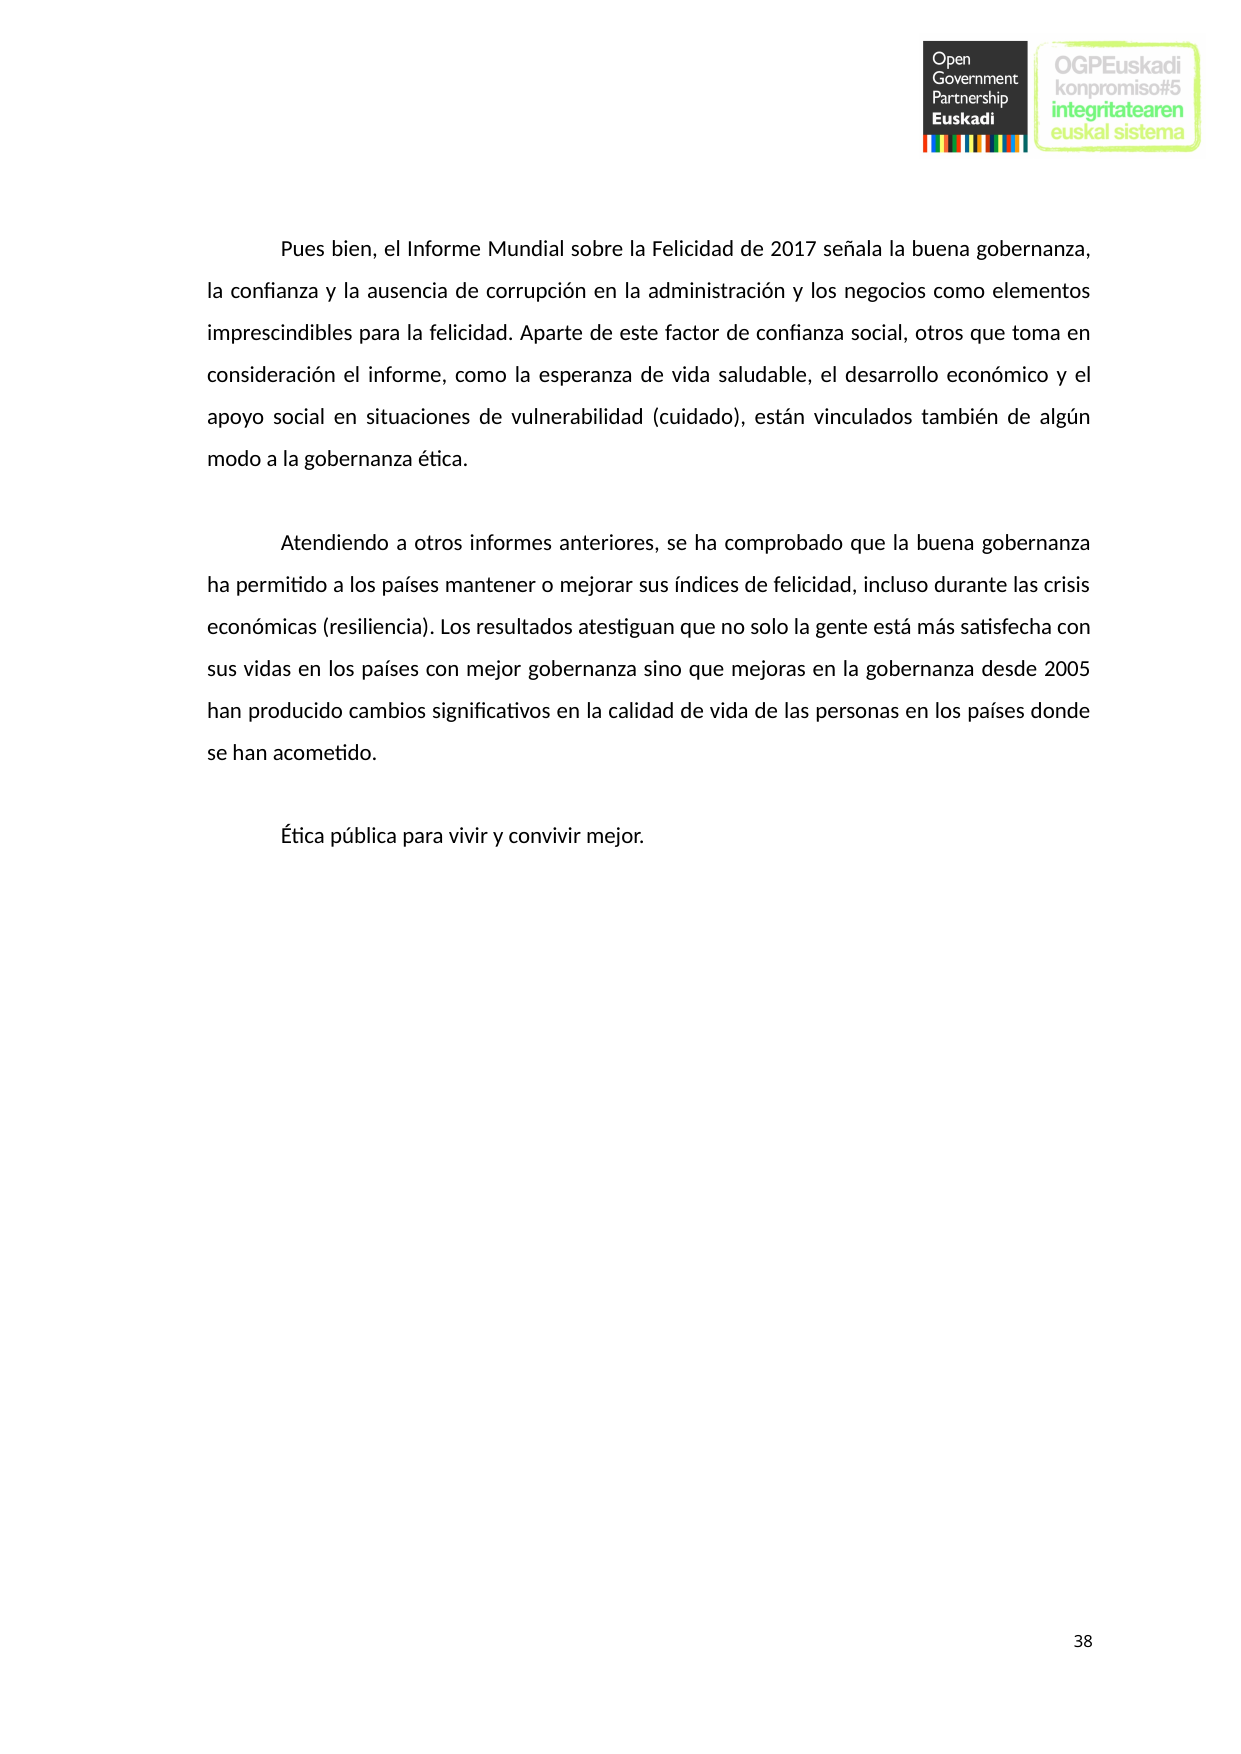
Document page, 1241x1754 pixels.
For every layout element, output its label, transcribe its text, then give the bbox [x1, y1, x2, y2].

text Ética pública para vivir y convivir mejor. [207, 822, 1092, 850]
picture [918, 33, 1207, 159]
text Pues bien, el Informe Mundial sobre la Felicidad de 2017 señala la buena gobernanza, la confianza y la ausencia de corrupción en la administración y los negocios como elementos imprescindibles para la felicidad. Aparte de este factor de confianza social, otros que toma en consideración el informe, como la esperanza de vida saludable, el desarrollo económico y el apoyo social en situaciones de vulnerabilidad (cuidado), están vinculados también de algún modo a la gobernanza ética. [207, 234, 1092, 472]
text Atendiendo a otros informes anteriores, se ha comprobado que la buena gobernanza ha permitido a los países mantener o mejorar sus índices de felicidad, incluso durante las crisis económicas (resiliencia). Los resultados atestiguan que no solo la gente está más satisfecha con sus vidas en los países con mejor gobernanza sino que mejoras en la gobernanza desde 2005 han producido cambios significativos en la calidad de vida de las personas en los países donde se han acometido. [207, 528, 1092, 766]
